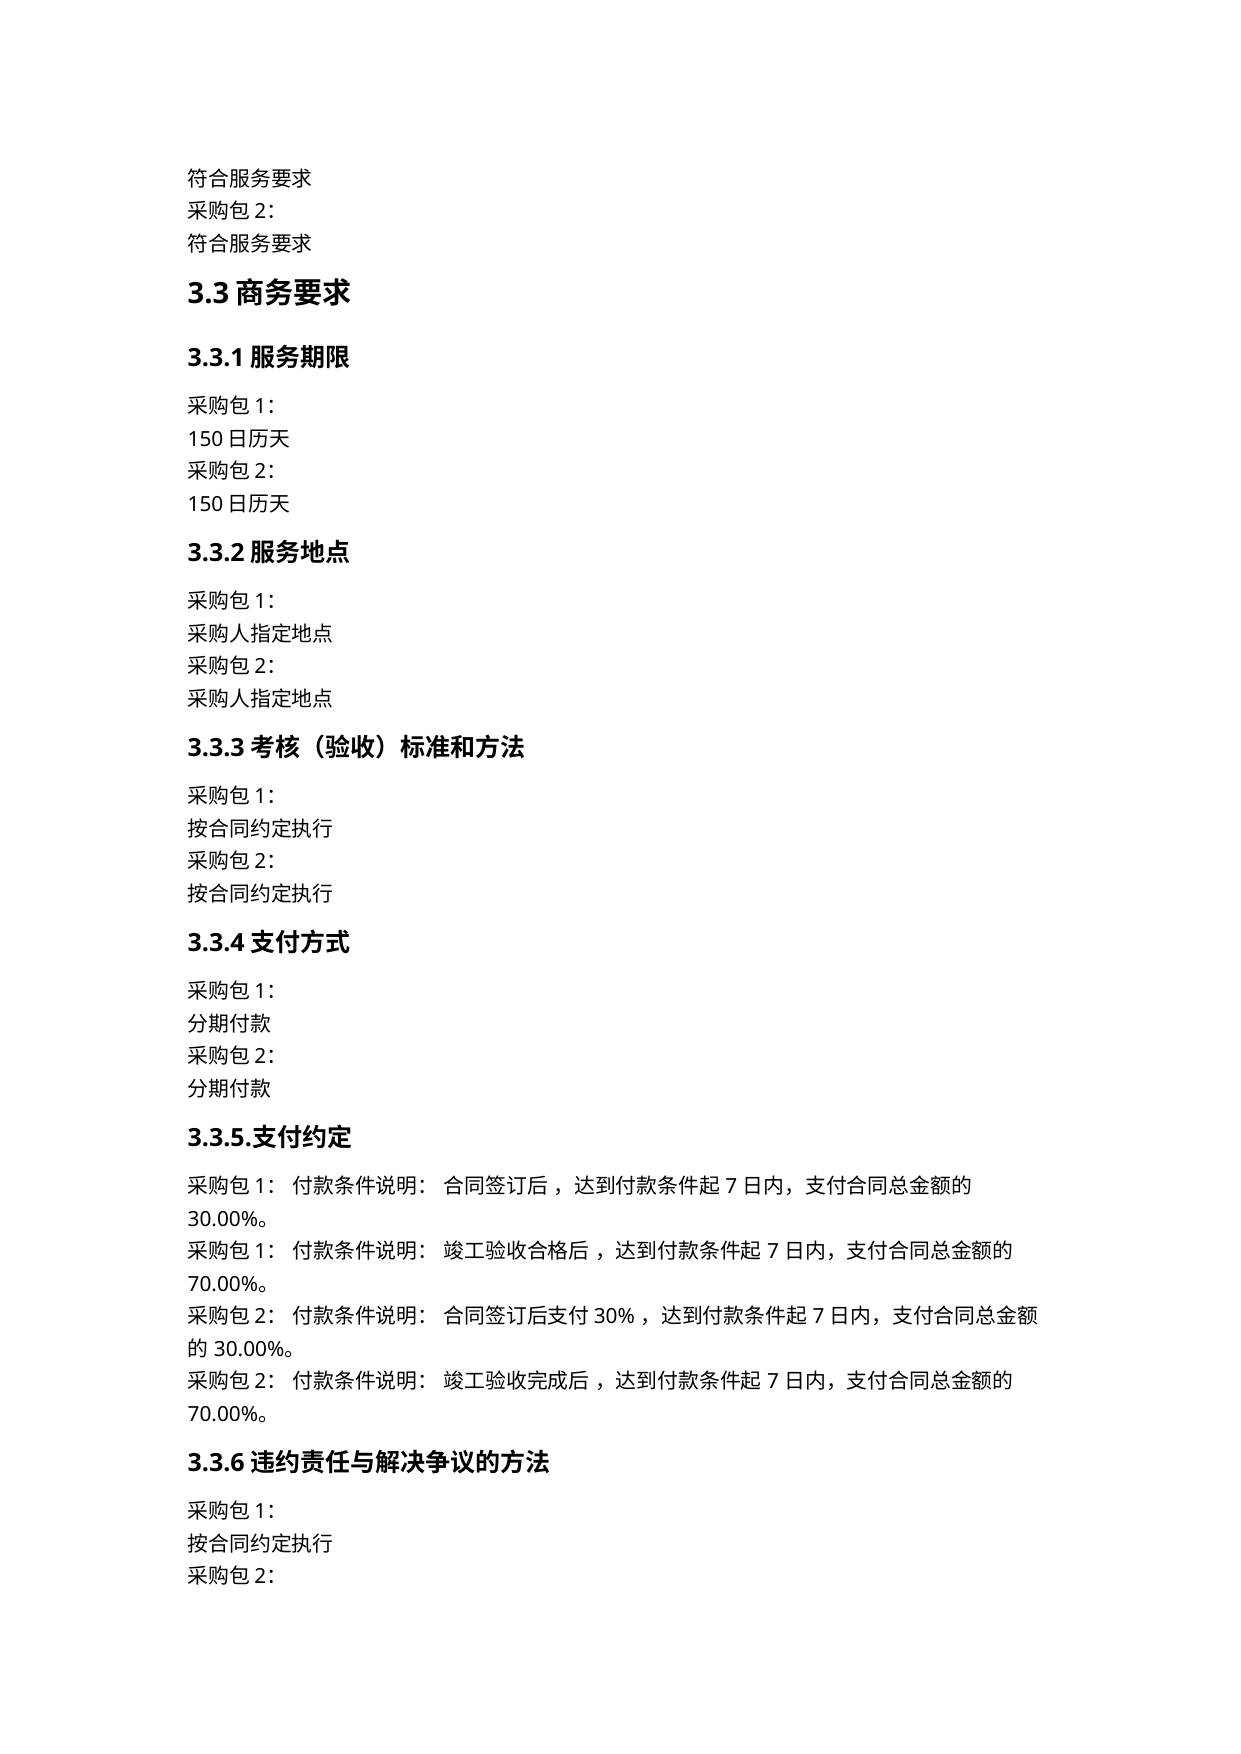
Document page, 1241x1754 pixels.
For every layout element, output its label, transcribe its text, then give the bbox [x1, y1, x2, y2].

text 采购包1： [187, 584, 1053, 617]
text 采购包2： [187, 194, 1053, 227]
text 采购包2： [187, 1039, 1053, 1072]
text 150日历天 [187, 422, 1053, 454]
text 采购包2： [187, 1559, 1053, 1592]
text 采购包1： [187, 974, 1053, 1007]
text 采购包1： [187, 779, 1053, 812]
text 3.3.1服务期限 [187, 324, 1053, 389]
text 3.3商务要求 [187, 259, 1053, 324]
text 3.3.2服务地点 [187, 519, 1053, 584]
text 采购人指定地点 [187, 617, 1053, 649]
text 3.3.4支付方式 [187, 909, 1053, 974]
text 3.3.5.支付约定 [187, 1104, 1053, 1169]
text 采购包2： [187, 649, 1053, 682]
text 采购包1： 付款条件说明： 合同签订后 ，达到付款条件起 7 日内，支付合同总金额的 30.00%。 [187, 1169, 1053, 1234]
text 3.3.6违约责任与解决争议的方法 [187, 1429, 1053, 1494]
text 采购包2： 付款条件说明： 合同签订后支付30% ，达到付款条件起 7 日内，支付合同总金额的 30.00%。 [187, 1299, 1053, 1364]
text 采购包2： [187, 454, 1053, 487]
text 按合同约定执行 [187, 877, 1053, 909]
text 按合同约定执行 [187, 1527, 1053, 1559]
text 采购包1： [187, 389, 1053, 422]
text 采购包2： 付款条件说明： 竣工验收完成后 ，达到付款条件起 7 日内，支付合同总金额的 70.00%。 [187, 1364, 1053, 1429]
text 分期付款 [187, 1007, 1053, 1039]
text 3.3.3考核（验收）标准和方法 [187, 714, 1053, 779]
text 符合服务要求 [187, 227, 1053, 259]
text 采购包1： [187, 1494, 1053, 1527]
text 采购包2： [187, 844, 1053, 877]
text 采购包1： 付款条件说明： 竣工验收合格后 ，达到付款条件起 7 日内，支付合同总金额的 70.00%。 [187, 1234, 1053, 1299]
text 分期付款 [187, 1072, 1053, 1104]
text 150日历天 [187, 487, 1053, 519]
text 符合服务要求 [187, 162, 1053, 194]
text 按合同约定执行 [187, 812, 1053, 844]
text 采购人指定地点 [187, 682, 1053, 714]
